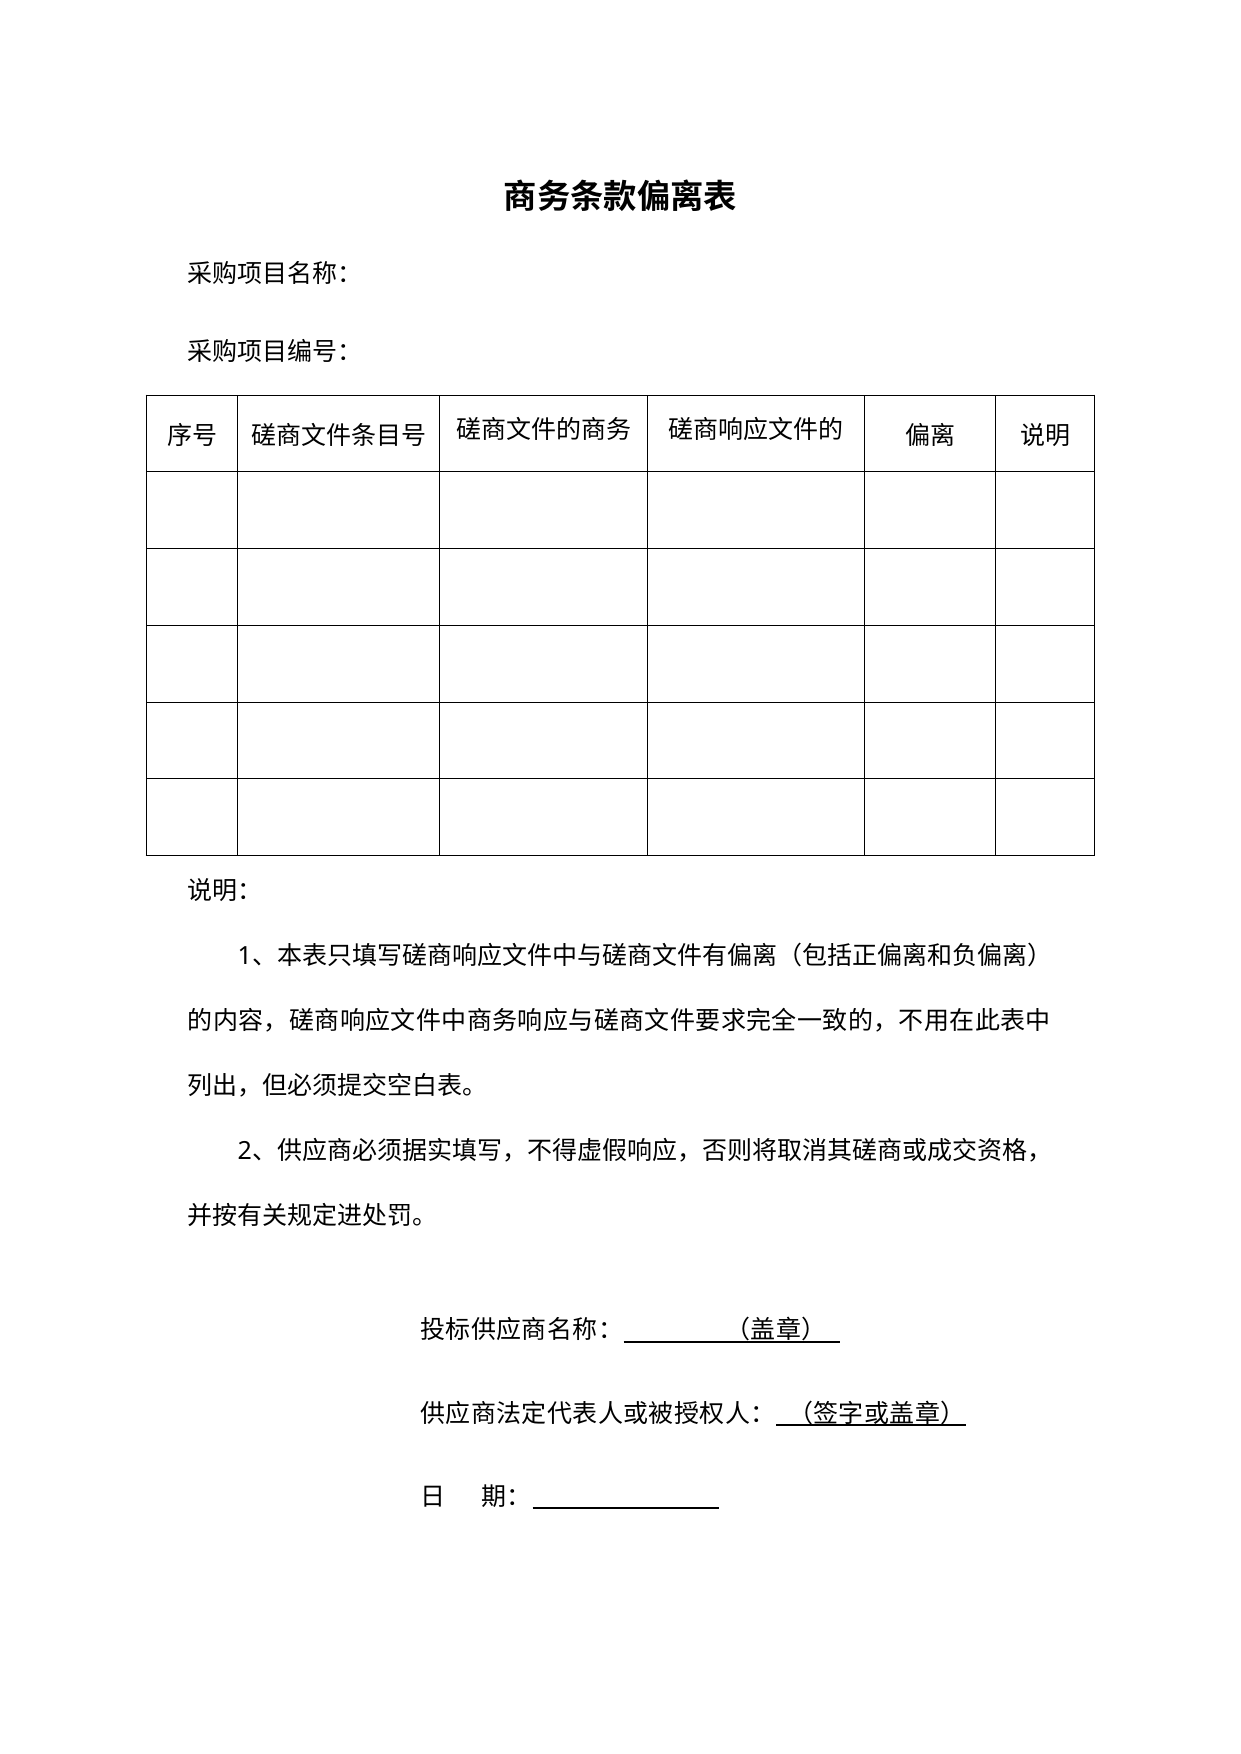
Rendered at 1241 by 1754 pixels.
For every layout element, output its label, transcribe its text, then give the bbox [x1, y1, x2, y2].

table_cell [865, 703, 995, 778]
text 投标供应商名称： （盖章） [187, 1296, 1053, 1361]
table_header 说明 [996, 396, 1094, 471]
table_cell [996, 703, 1094, 778]
text 采购项目名称： [187, 239, 1053, 304]
text 供应商法定代表人或被授权人： （签字或盖章） [187, 1379, 1053, 1444]
text 2、供应商必须据实填写，不得虚假响应，否则将取消其磋商或成交资格，并按有关规定进处罚。 [187, 1116, 1053, 1246]
table_cell [147, 472, 237, 548]
table_cell [996, 779, 1094, 855]
text 日 期： [187, 1462, 1053, 1527]
table_cell [648, 472, 864, 548]
table_cell [865, 779, 995, 855]
table_cell [648, 779, 864, 855]
table_cell [147, 549, 237, 625]
table_cell [440, 779, 647, 855]
table_cell [996, 549, 1094, 625]
text 1、本表只填写磋商响应文件中与磋商文件有偏离（包括正偏离和负偏离）的内容，磋商响应文件中商务响应与磋商文件要求完全一致的，不用在此表中列出，但必须提交空白表。 [187, 921, 1053, 1116]
table_header 磋商文件的商务条款 [440, 396, 647, 471]
table_header 序号 [147, 396, 237, 471]
table_cell [865, 626, 995, 702]
table_cell [648, 626, 864, 702]
table_header 磋商响应文件的商务条款 [648, 396, 864, 471]
text 采购项目编号： [187, 317, 1053, 382]
table_cell [147, 703, 237, 778]
table_cell [648, 549, 864, 625]
table_cell [238, 703, 439, 778]
table_cell [147, 626, 237, 702]
table_cell [440, 549, 647, 625]
table_cell [440, 472, 647, 548]
text 商务条款偏离表 [187, 162, 1053, 227]
table_cell [147, 779, 237, 855]
table_cell [996, 626, 1094, 702]
table_cell [996, 472, 1094, 548]
table_cell [238, 472, 439, 548]
table_cell [238, 626, 439, 702]
table_cell [238, 779, 439, 855]
table_header 磋商文件条目号 [238, 396, 439, 471]
table_cell [238, 549, 439, 625]
text 说明： [187, 856, 1053, 921]
table_cell [865, 549, 995, 625]
table_cell [648, 703, 864, 778]
table_header 偏离 [865, 396, 995, 471]
table_cell [865, 472, 995, 548]
table_cell [440, 703, 647, 778]
table_cell [440, 626, 647, 702]
